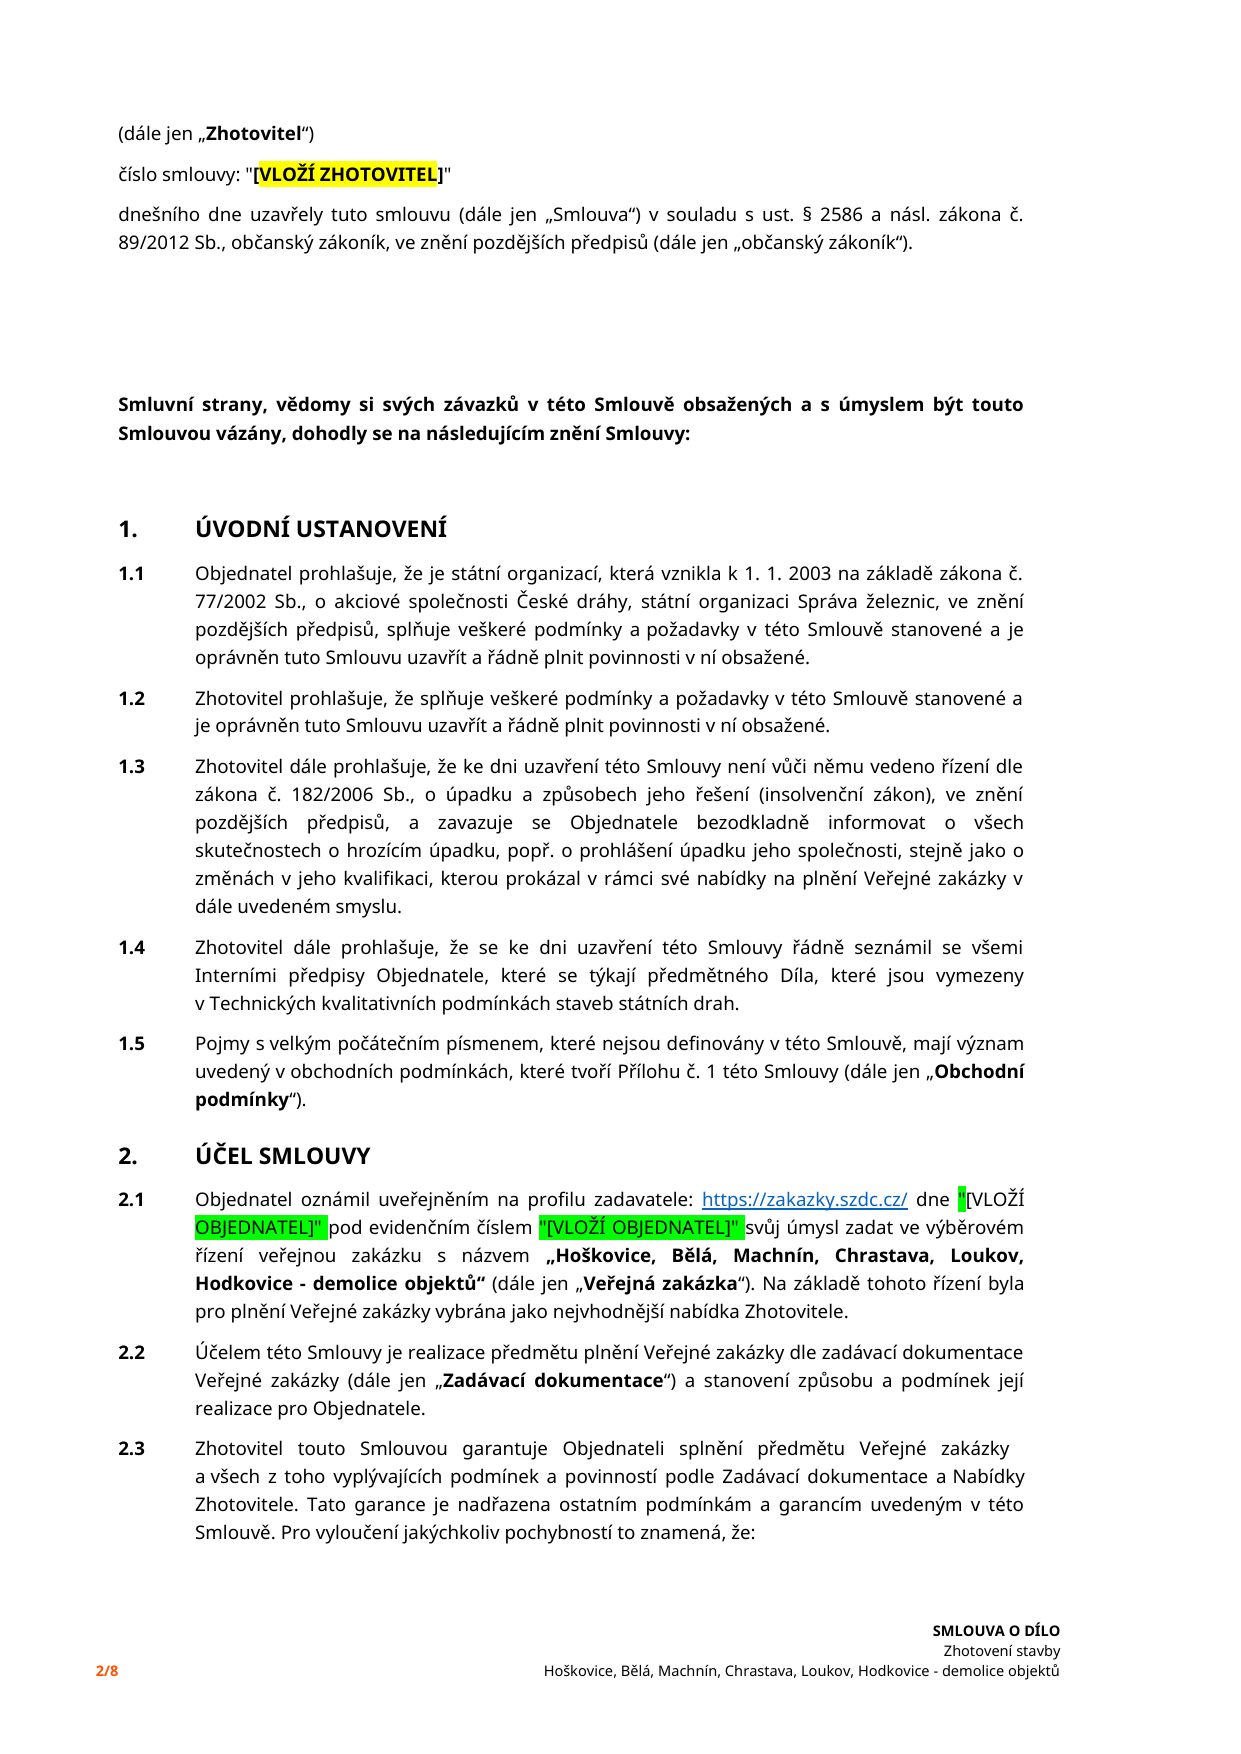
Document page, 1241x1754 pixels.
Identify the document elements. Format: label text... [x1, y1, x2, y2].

text číslo smlouvy: "[VLOŽÍ ZHOTOVITEL]" [118, 161, 259, 187]
text ÚČEL SMLOUVY [118, 1139, 1024, 1171]
text (dále jen „Zhotovitel“) [118, 121, 1024, 146]
text Zhotovitel dále prohlašuje, že se ke dni uzavření této Smlouvy řádně seznámil se všemi Interními předpisy Objednatele, které se týkají předmětného Díla, které jsou vymezeny v Technických kvalitativních podmínkách staveb státních drah. [118, 934, 1024, 1016]
text Pojmy s velkým počátečním písmenem, které nejsou definovány v této Smlouvě, mají význam uvedený v obchodních podmínkách, které tvoří Přílohu č. 1 této Smlouvy (dále jen „Obchodní podmínky“). [118, 1031, 1024, 1112]
text Objednatel oznámil uveřejněním na profilu zadavatele: https://zakazky.szdc.cz/ dne pod evidenčním číslem svůj úmysl zadat ve výběrovém řízení veřejnou zakázku s názvem „Hoškovice, Bělá, Machnín, Chrastava, Loukov, Hodkovice - demolice objektů“ (dále jen „Veřejná zakázka“). Na základě tohoto řízení byla pro plnění Veřejné zakázky vybrána jako nejvhodnější nabídka Zhotovitele. [118, 1186, 1024, 1324]
text ÚVODNÍ USTANOVENÍ [118, 513, 1024, 544]
text Smluvní strany, vědomy si svých závazků v této Smlouvě obsažených a s úmyslem být touto Smlouvou vázány, dohodly se na následujícím znění Smlouvy: [118, 392, 1024, 445]
text Zhotovitel prohlašuje, že splňuje veškeré podmínky a požadavky v této Smlouvě stanovené a je oprávněn tuto Smlouvu uzavřít a řádně plnit povinnosti v ní obsažené. [118, 685, 1024, 738]
text Zhotovitel touto Smlouvou garantuje Objednateli splnění předmětu Veřejné zakázky a všech z toho vyplývajících podmínek a povinností podle Zadávací dokumentace a Nabídky Zhotovitele. Tato garance je nadřazena ostatním podmínkám a garancím uvedeným v této Smlouvě. Pro vyloučení jakýchkoliv pochybností to znamená, že: [118, 1436, 1024, 1545]
text číslo smlouvy: "[VLOŽÍ ZHOTOVITEL]" [437, 161, 1024, 187]
text Objednatel prohlašuje, že je státní organizací, která vznikla k 1. 1. 2003 na základě zákona č. 77/2002 Sb., o akciové společnosti České dráhy, státní organizaci Správa železnic, ve znění pozdějších předpisů, splňuje veškeré podmínky a požadavky v této Smlouvě stanovené a je oprávněn tuto Smlouvu uzavřít a řádně plnit povinnosti v ní obsažené. [118, 560, 1024, 670]
text Účelem této Smlouvy je realizace předmětu plnění Veřejné zakázky dle zadávací dokumentace Veřejné zakázky (dále jen „Zadávací dokumentace“) a stanovení způsobu a podmínek její realizace pro Objednatele. [118, 1339, 1024, 1421]
text dnešního dne uzavřely tuto smlouvu (dále jen „Smlouva“) v souladu s ust. § 2586 a násl. zákona č. 89/2012 Sb., občanský zákoník, ve znění pozdějších předpisů (dále jen „občanský zákoník“). [118, 202, 1024, 255]
text Zhotovitel dále prohlašuje, že ke dni uzavření této Smlouvy není vůči němu vedeno řízení dle zákona č. 182/2006 Sb., o úpadku a způsobech jeho řešení (insolvenční zákon), ve znění pozdějších předpisů, a zavazuje se Objednatele bezodkladně informovat o všech skutečnostech o hrozícím úpadku, popř. o prohlášení úpadku jeho společnosti, stejně jako o změnách v jeho kvalifikaci, kterou prokázal v rámci své nabídky na plnění Veřejné zakázky v dále uvedeném smyslu. [118, 753, 1024, 919]
